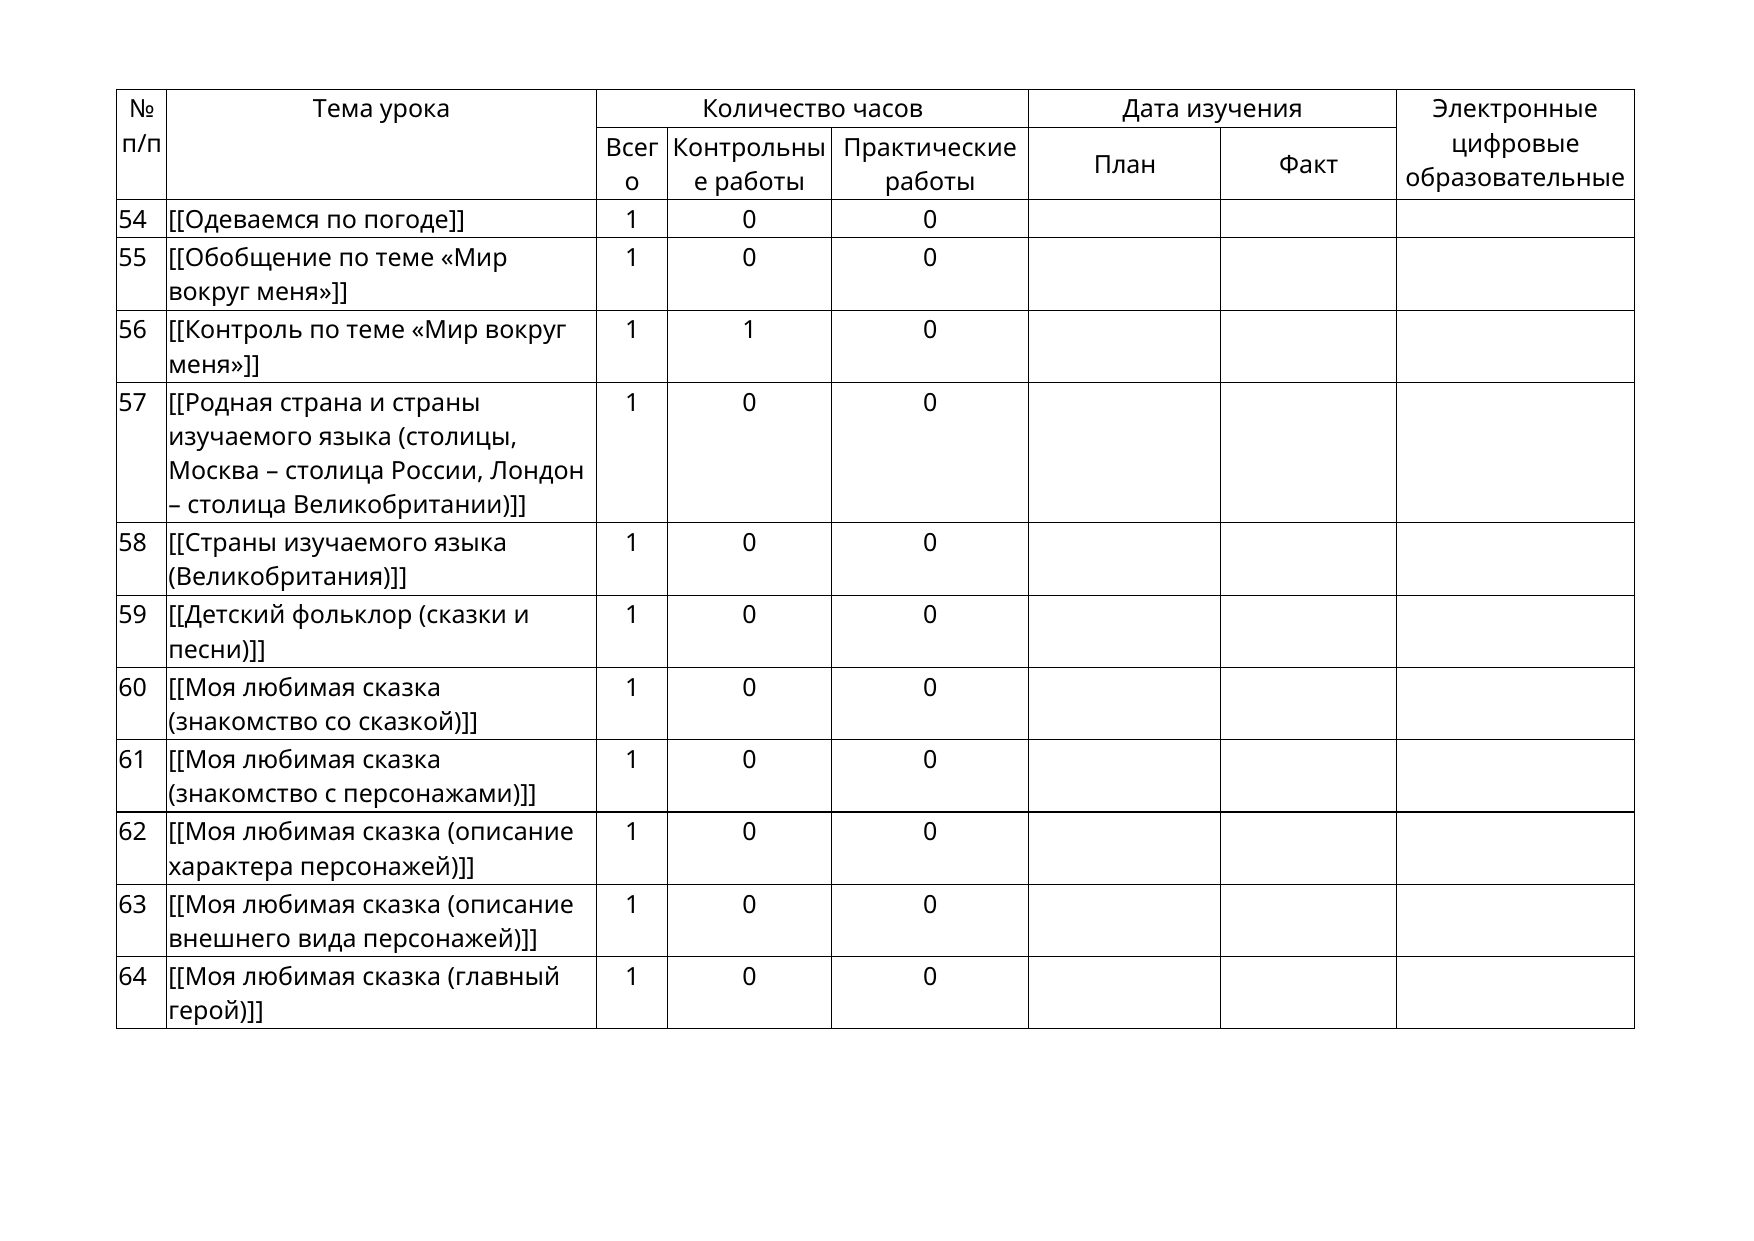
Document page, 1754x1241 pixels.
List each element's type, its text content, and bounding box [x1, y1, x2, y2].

table_cell [1029, 311, 1220, 382]
table_cell [1221, 383, 1396, 522]
table_cell [1397, 813, 1634, 884]
table_cell [1029, 238, 1220, 309]
table_cell 0 [832, 957, 1028, 1028]
table_cell 1 [597, 885, 667, 956]
table_cell 1 [597, 238, 667, 309]
table_cell [1397, 596, 1634, 667]
table_cell 0 [668, 740, 831, 811]
table_cell 1 [597, 311, 667, 382]
table_cell [1221, 596, 1396, 667]
table_cell 1 [668, 311, 831, 382]
table_cell 0 [832, 383, 1028, 522]
table_cell 1 [597, 523, 667, 594]
table_cell [1029, 383, 1220, 522]
table_cell 57 [117, 383, 166, 522]
table_cell 62 [117, 813, 166, 884]
table_cell 0 [832, 668, 1028, 739]
table_cell 54 [117, 200, 166, 237]
table_cell Факт [1221, 128, 1396, 199]
table_cell 0 [668, 813, 831, 884]
table_cell [1397, 311, 1634, 382]
table_cell 0 [832, 238, 1028, 309]
table_cell 0 [668, 596, 831, 667]
table_cell 61 [117, 740, 166, 811]
table_cell [1029, 813, 1220, 884]
table_cell [1029, 668, 1220, 739]
table_cell [[Моя любимая сказка (описание характера персонажей)]] [167, 813, 596, 884]
table_header № п/п [117, 90, 166, 199]
table_cell 1 [597, 200, 667, 237]
table_cell 0 [668, 885, 831, 956]
table_cell 0 [832, 596, 1028, 667]
table_cell Практические работы [832, 128, 1028, 199]
table_cell [1397, 523, 1634, 594]
table_cell 0 [668, 383, 831, 522]
table_cell 1 [597, 740, 667, 811]
table_cell 0 [668, 238, 831, 309]
table_header Дата изучения [1029, 90, 1396, 127]
table_cell 0 [668, 523, 831, 594]
table_cell [1221, 740, 1396, 811]
table_cell 0 [832, 885, 1028, 956]
table_cell 0 [832, 200, 1028, 237]
table_cell [[Родная страна и страны изучаемого языка (столицы, Москва – столица России, Лондон – столица Великобритании)]] [167, 383, 596, 522]
table_cell Контрольные работы [668, 128, 831, 199]
table_cell 0 [832, 311, 1028, 382]
table_cell [1029, 957, 1220, 1028]
table_cell [1397, 885, 1634, 956]
table_cell 1 [597, 813, 667, 884]
table_cell 64 [117, 957, 166, 1028]
table_cell [[Одеваемся по погоде]] [167, 200, 596, 237]
table_cell [1221, 238, 1396, 309]
table_cell [1029, 200, 1220, 237]
table_cell [1221, 523, 1396, 594]
table_cell [[Моя любимая сказка (знакомство с персонажами)]] [167, 740, 596, 811]
table_cell [[Моя любимая сказка (главный герой)]] [167, 957, 596, 1028]
table_cell [[Моя любимая сказка (знакомство со сказкой)]] [167, 668, 596, 739]
table_cell [[Моя любимая сказка (описание внешнего вида персонажей)]] [167, 885, 596, 956]
table_cell 0 [832, 813, 1028, 884]
table_cell [1029, 523, 1220, 594]
table_cell [[Детский фольклор (сказки и песни)]] [167, 596, 596, 667]
table_cell [[Страны изучаемого языка (Великобритания)]] [167, 523, 596, 594]
table_cell [[Контроль по теме «Мир вокруг меня»]] [167, 311, 596, 382]
table_cell [[Обобщение по теме «Мир вокруг меня»]] [167, 238, 596, 309]
table_cell [1029, 596, 1220, 667]
table_cell [1029, 885, 1220, 956]
table_cell 63 [117, 885, 166, 956]
table_cell 0 [668, 957, 831, 1028]
table_cell [1397, 957, 1634, 1028]
table_cell 60 [117, 668, 166, 739]
table_cell [1221, 957, 1396, 1028]
table_cell 55 [117, 238, 166, 309]
table_header Электронные цифровые образовательные ресурсы [1397, 90, 1634, 199]
table_cell 1 [597, 668, 667, 739]
table_cell [1221, 668, 1396, 739]
table_cell [1397, 740, 1634, 811]
table_cell 0 [668, 668, 831, 739]
table_cell [1397, 200, 1634, 237]
table_cell 59 [117, 596, 166, 667]
table_header Тема урока [167, 90, 596, 199]
table_cell [1221, 885, 1396, 956]
table_cell [1221, 813, 1396, 884]
table_cell План [1029, 128, 1220, 199]
table_cell 0 [832, 523, 1028, 594]
table_cell [1397, 668, 1634, 739]
table_cell 56 [117, 311, 166, 382]
table_cell 1 [597, 957, 667, 1028]
table_cell 1 [597, 383, 667, 522]
table_cell [1029, 740, 1220, 811]
table_header Количество часов [597, 90, 1028, 127]
table_cell 58 [117, 523, 166, 594]
table_cell Всего [597, 128, 667, 199]
table_cell [1221, 311, 1396, 382]
table_cell [1397, 238, 1634, 309]
table_cell 0 [668, 200, 831, 237]
table_cell 0 [832, 740, 1028, 811]
table_cell [1397, 383, 1634, 522]
table_cell [1221, 200, 1396, 237]
table_cell 1 [597, 596, 667, 667]
